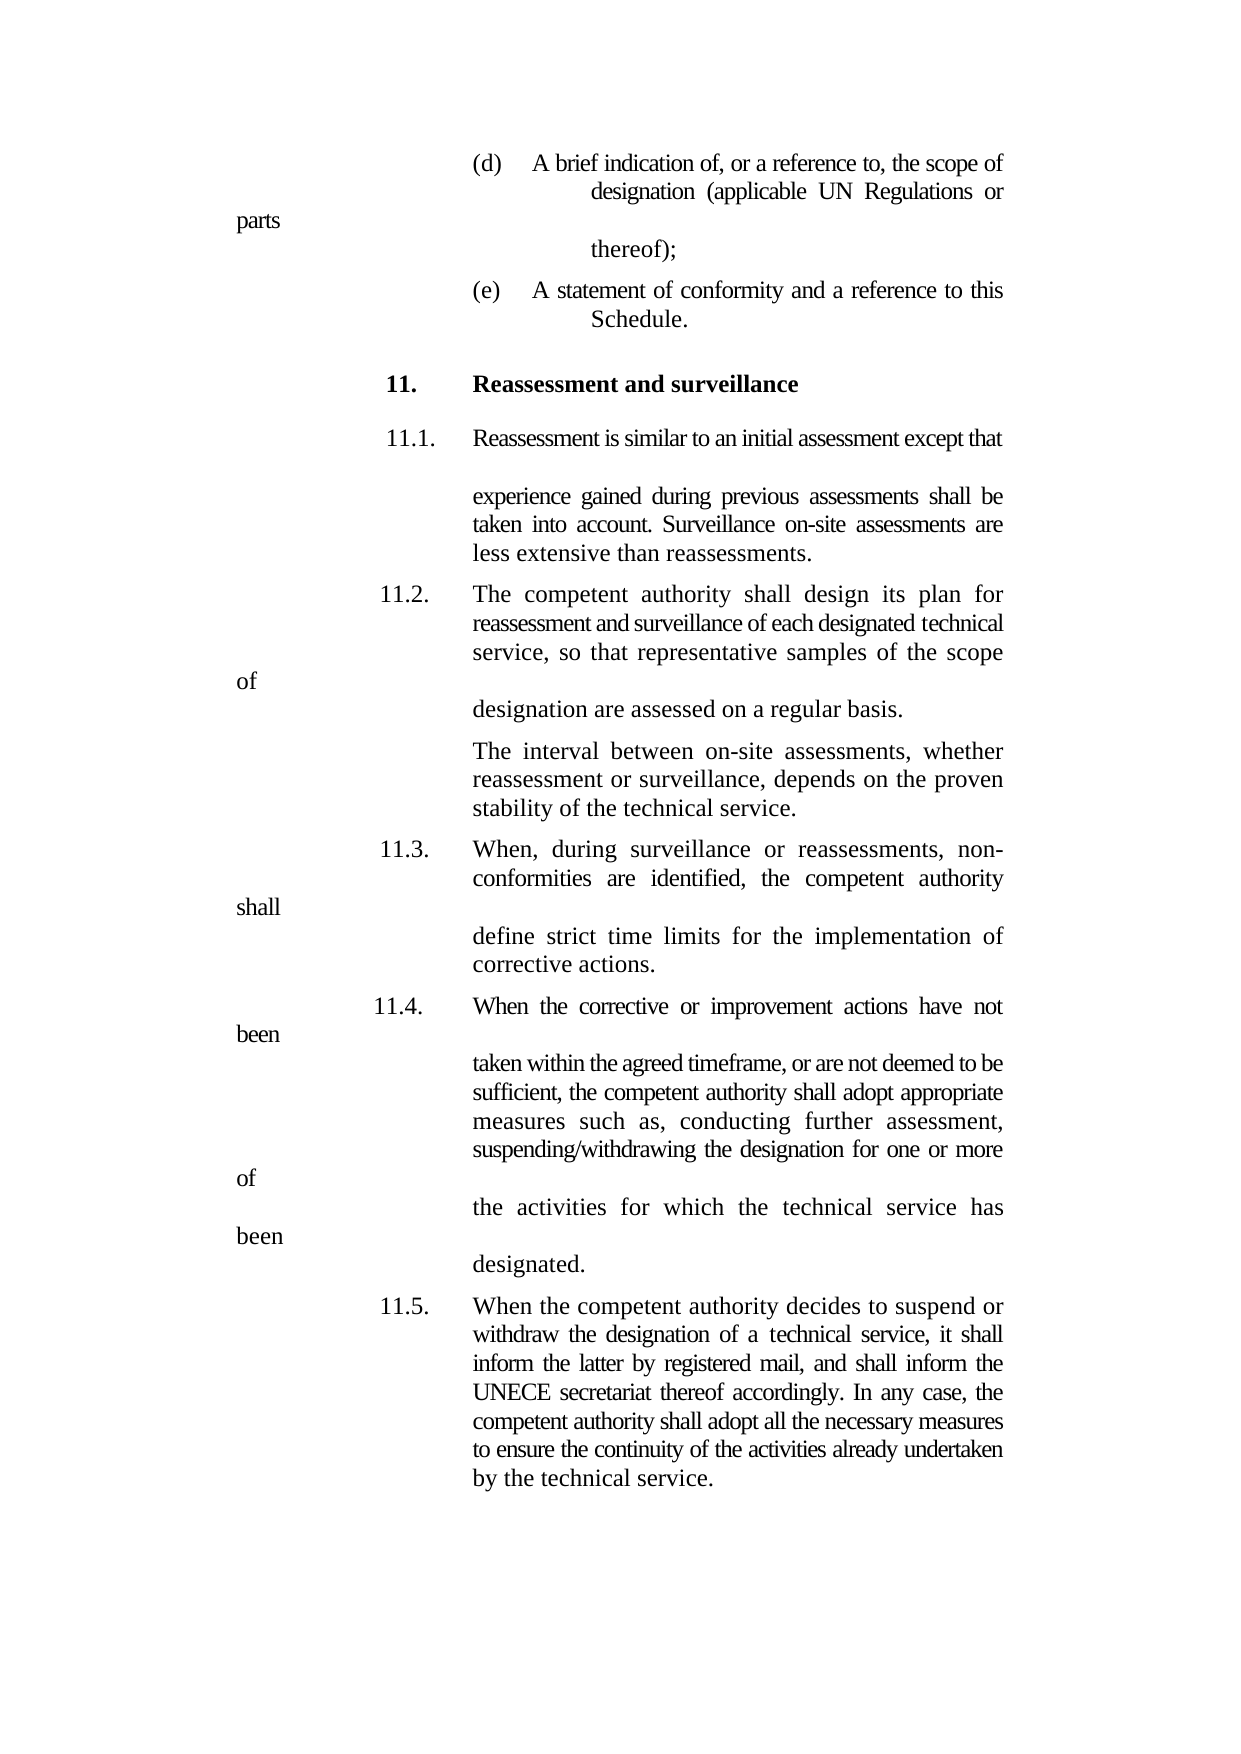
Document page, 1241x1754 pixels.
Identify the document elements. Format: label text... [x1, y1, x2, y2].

text 11.1. Reassessment is similar to an initial assessment except that experience gained during previous assessments shall be taken into account. Surveillance on-site assessments are less extensive than reassessments. [236, 423, 1004, 567]
text (e) A statement of conformity and a reference to this Schedule. [236, 275, 1004, 333]
text 11.4. When the corrective or improvement actions have not been taken within the agreed timeframe, or are not deemed to be sufficient, the competent authority shall adopt appropriate measures such as, conducting further assessment, suspending/withdrawing the designation for one or more of the activities for which the technical service has been designated. [236, 991, 1004, 1278]
text 11.2. The competent authority shall design its plan for reassessment and surveillance of each designated technical service, so that representative samples of the scope of designation are assessed on a regular basis. [236, 579, 1004, 723]
text (d) A brief indication of, or a reference to, the scope of designation (applicable UN Regulations or parts thereof); [236, 148, 1004, 263]
text 11.5. When the competent authority decides to suspend or withdraw the designation of a technical service, it shall inform the latter by registered mail, and shall inform the UNECE secretariat thereof accordingly. In any case, the competent authority shall adopt all the necessary measures to ensure the continuity of the activities already undertaken by the technical service. [236, 1291, 1004, 1492]
text 11.3. When, during surveillance or reassessments, non- conformities are identified, the competent authority shall define strict time limits for the implementation of corrective actions. [236, 834, 1004, 978]
text The interval between on-site assessments, whether reassessment or surveillance, depends on the proven stability of the technical service. [236, 736, 1004, 822]
text 11. Reassessment and surveillance [236, 370, 1004, 398]
